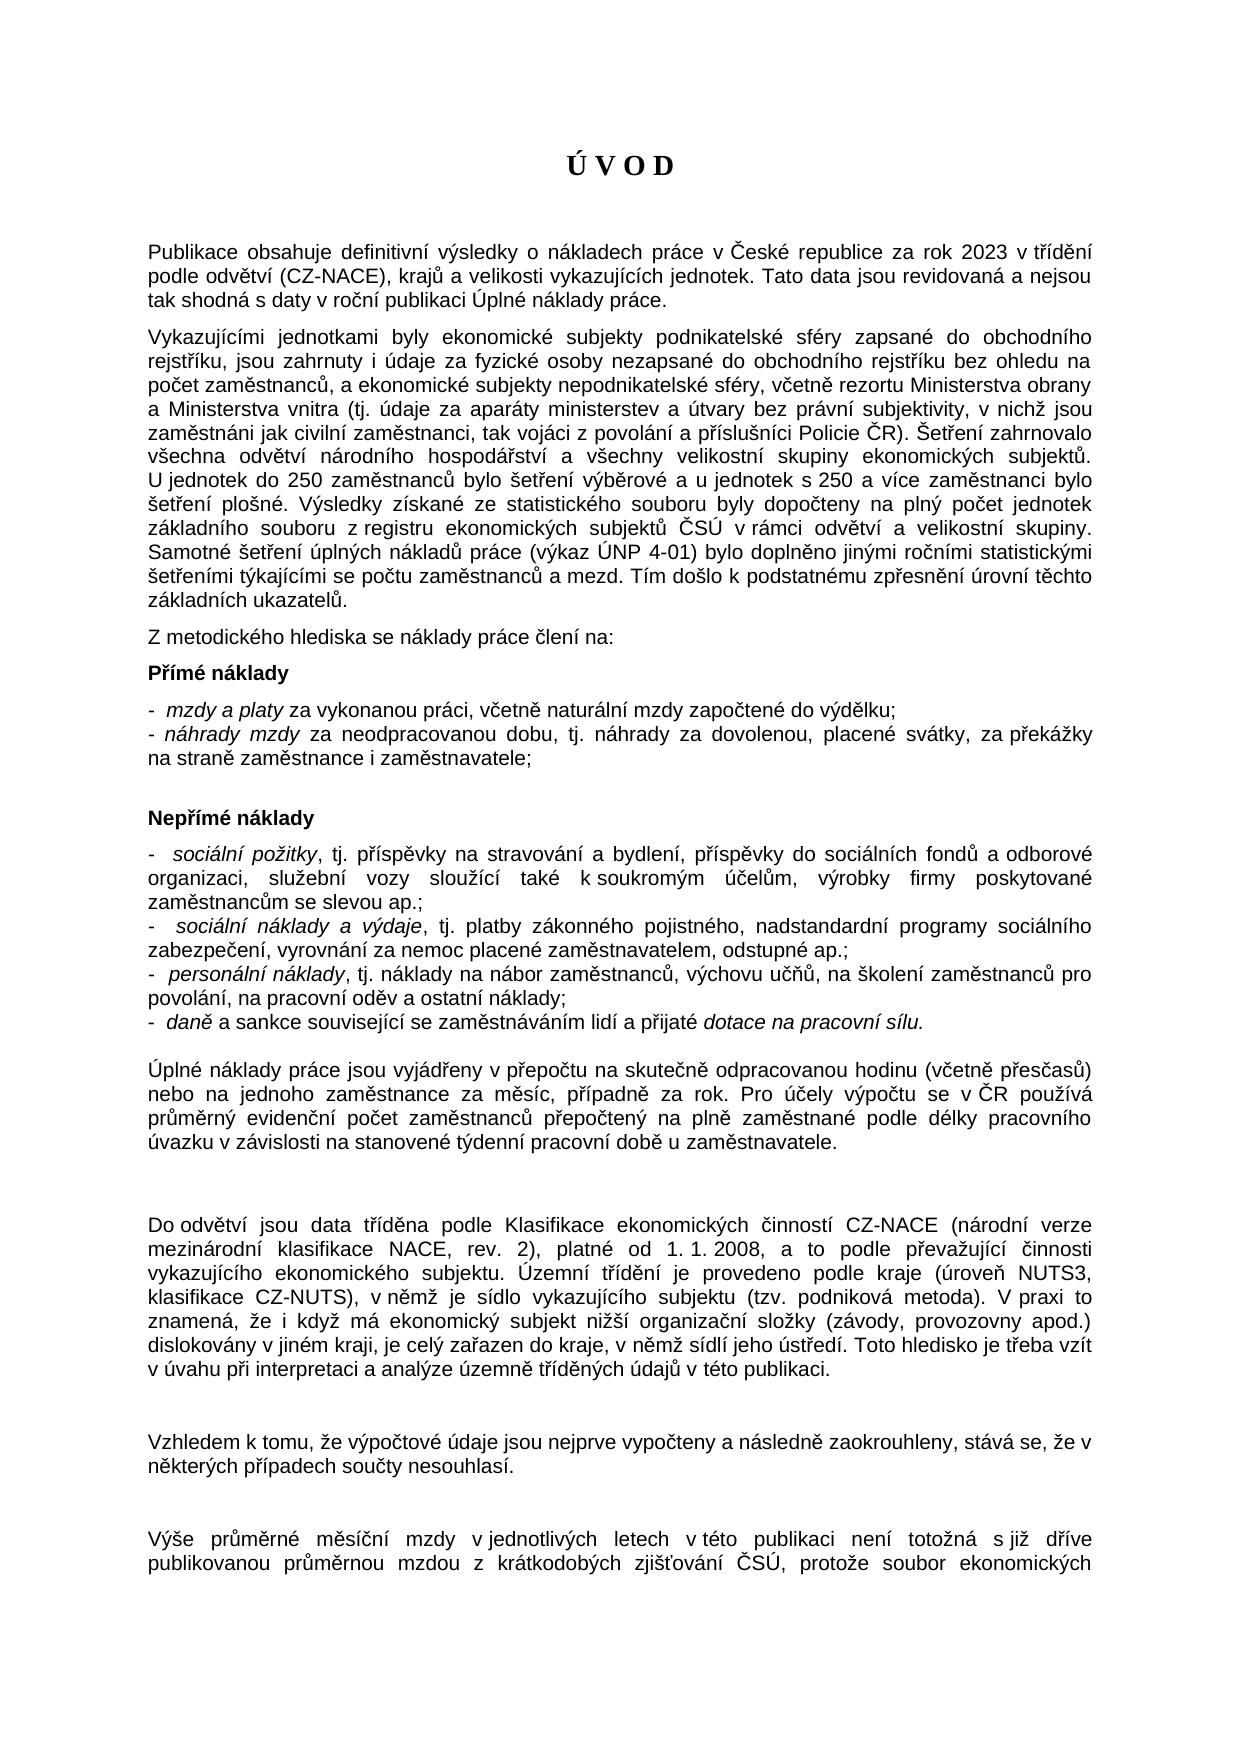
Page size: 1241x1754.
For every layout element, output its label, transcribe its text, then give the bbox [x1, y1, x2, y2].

list - personální náklady, tj. náklady na nábor zaměstnanců, výchovu učňů, na školení zaměstnanců pro povolání, na pracovní oděv a ostatní náklady; [148, 962, 1093, 1010]
list - náhrady mzdy za neodpracovanou dobu, tj. náhrady za dovolenou, placené svátky, za překážky na straně zaměstnance i zaměstnavatele; [148, 721, 1093, 769]
list - sociální požitky, tj. příspěvky na stravování a bydlení, příspěvky do sociálních fondů a odborové organizaci, služební vozy sloužící také k soukromým účelům, výrobky firmy poskytované zaměstnancům se slevou ap.; [148, 842, 1093, 914]
subtitle Nepřímé náklady [148, 806, 1093, 830]
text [148, 1526, 1093, 1574]
text Publikace obsahuje definitivní výsledky o nákladech práce v České republice za rok 2023 v třídění podle odvětví (CZ-NACE), krajů a velikosti vykazujících jednotek. Tato data jsou revidovaná a nejsou tak shodná s daty v roční publikaci Úplné náklady práce. [148, 240, 1093, 312]
text Úplné náklady práce jsou vyjádřeny v přepočtu na skutečně odpracovanou hodinu (včetně přesčasů) nebo na jednoho zaměstnance za měsíc, případně za rok. Pro účely výpočtu se v ČR používá průměrný evidenční počet zaměstnanců přepočtený na plně zaměstnané podle délky pracovního úvazku v závislosti na stanovené týdenní pracovní době u zaměstnavatele. [148, 1058, 1093, 1154]
text Vzhledem k tomu, že výpočtové údaje jsou nejprve vypočteny a následně zaokrouhleny, stává se, že v některých případech součty nesouhlasí. [148, 1429, 1093, 1477]
subtitle Přímé náklady [148, 661, 1093, 685]
text Z metodického hlediska se náklady práce člení na: [148, 624, 1093, 648]
text Vykazujícími jednotkami byly ekonomické subjekty podnikatelské sféry zapsané do obchodního rejstříku, jsou zahrnuty i údaje za fyzické osoby nezapsané do obchodního rejstříku bez ohledu na počet zaměstnanců, a ekonomické subjekty nepodnikatelské sféry, včetně rezortu Ministerstva obrany a Ministerstva vnitra (tj. údaje za aparáty ministerstev a útvary bez právní subjektivity, v nichž jsou zaměstnáni jak civilní zaměstnanci, tak vojáci z povolání a příslušníci Policie ČR). Šetření zahrnovalo všechna odvětví národního hospodářství a všechny velikostní skupiny ekonomických subjektů. U jednotek do 250 zaměstnanců bylo šetření výběrové a u jednotek s 250 a více zaměstnanci bylo šetření plošné. Výsledky získané ze statistického souboru byly dopočteny na plný počet jednotek základního souboru z registru ekonomických subjektů ČSÚ v rámci odvětví a velikostní skupiny. Samotné šetření úplných nákladů práce (výkaz ÚNP 4-01) bylo doplněno jinými ročními statistickými šetřeními týkajícími se počtu zaměstnanců a mezd. Tím došlo k podstatnému zpřesnění úrovní těchto základních ukazatelů. [148, 324, 1093, 612]
text Do odvětví jsou data tříděna podle Klasifikace ekonomických činností CZ-NACE (národní verze mezinárodní klasifikace NACE, rev. 2), platné od 1. 1. 2008, a to podle převažující činnosti vykazujícího ekonomického subjektu. Územní třídění je provedeno podle kraje (úroveň NUTS3, klasifikace CZ-NUTS), v němž je sídlo vykazujícího subjektu (tzv. podniková metoda). V praxi to znamená, že i když má ekonomický subjekt nižší organizační složky (závody, provozovny apod.) dislokovány v jiném kraji, je celý zařazen do kraje, v němž sídlí jeho ústředí. Toto hledisko je třeba vzít v úvahu při interpretaci a analýze územně tříděných údajů v této publikaci. [148, 1213, 1093, 1381]
subtitle Ú V O D [148, 148, 1093, 181]
list - daně a sankce související se zaměstnáváním lidí a přijaté dotace na pracovní sílu. [148, 1010, 1093, 1034]
list - sociální náklady a výdaje, tj. platby zákonného pojistného, nadstandardní programy sociálního zabezpečení, vyrovnání za nemoc placené zaměstnavatelem, odstupné ap.; [148, 914, 1093, 962]
list - mzdy a platy za vykonanou práci, včetně naturální mzdy započtené do výdělku; [148, 697, 1093, 721]
